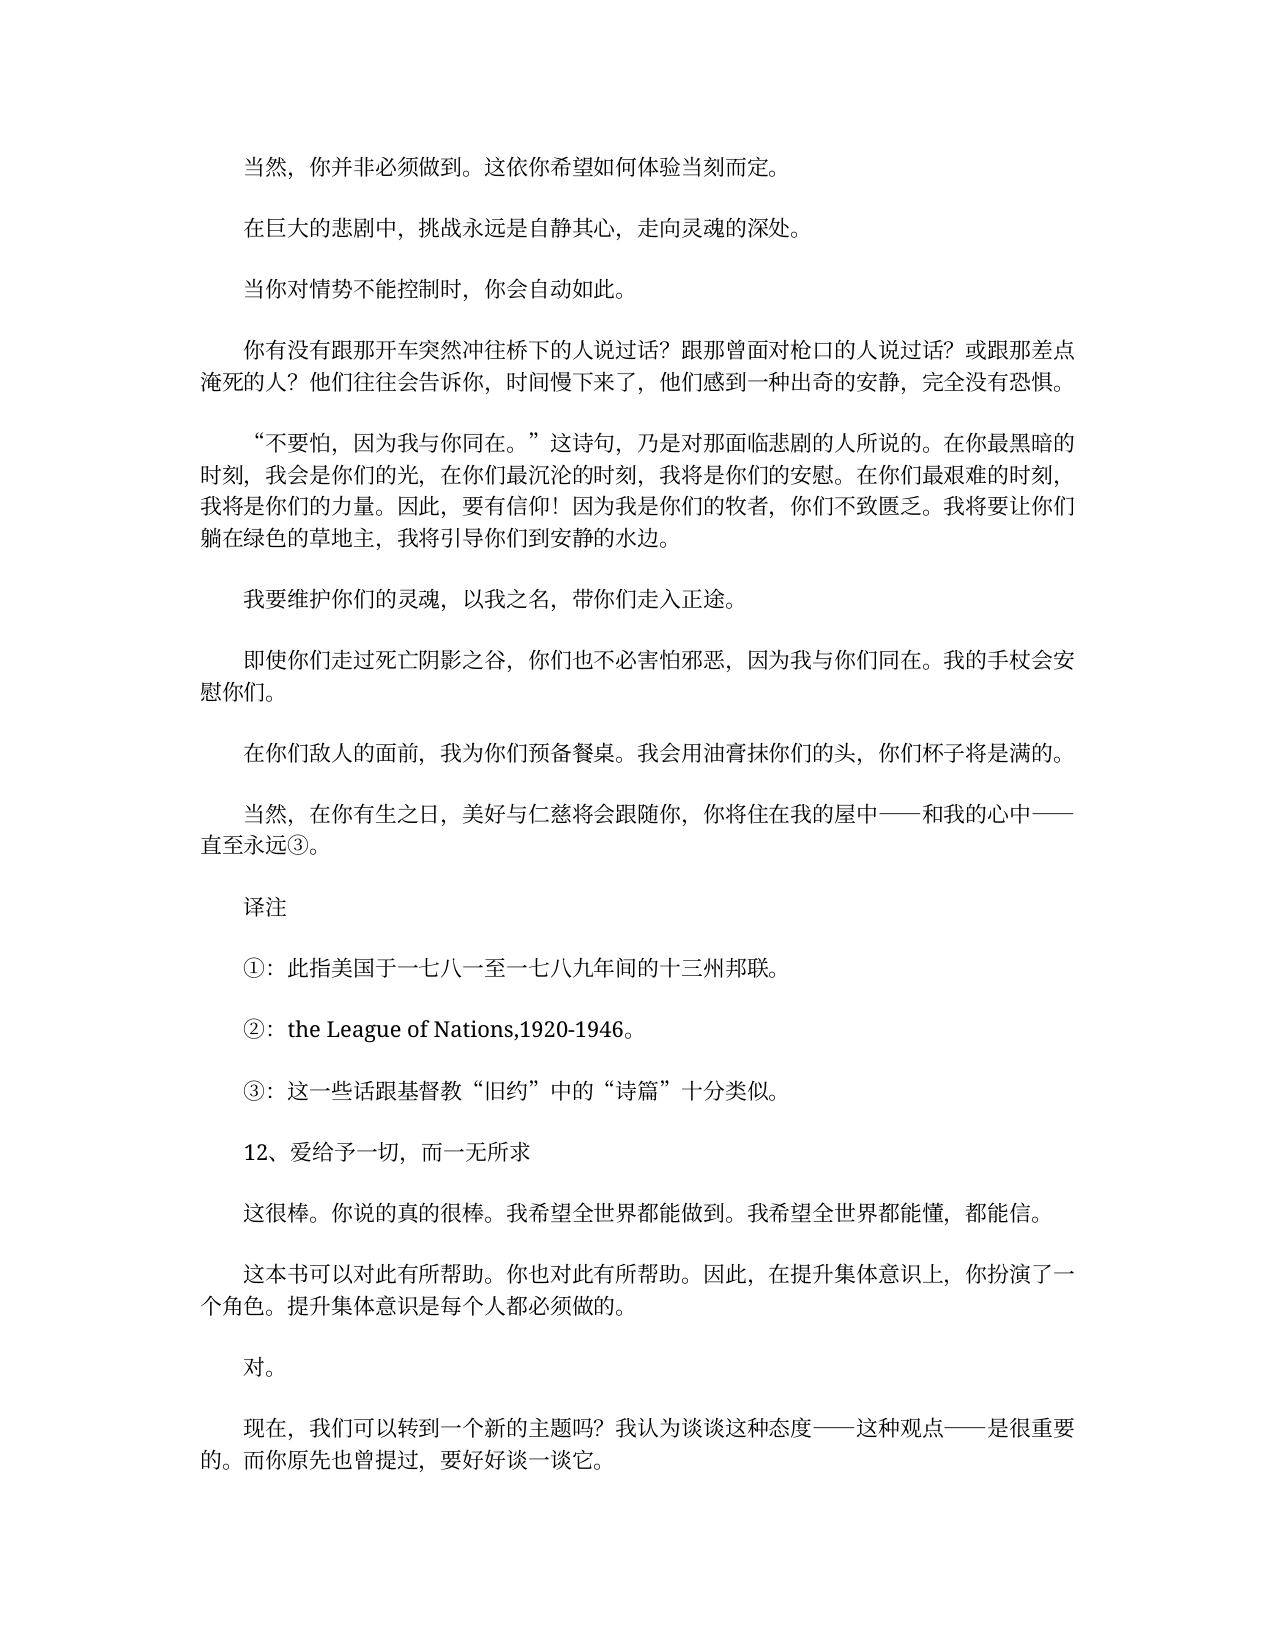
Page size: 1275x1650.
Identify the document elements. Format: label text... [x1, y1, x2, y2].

text 在巨大的悲剧中，挑战永远是自静其心，走向灵魂的深处。 [200, 211, 1075, 243]
text ②：the League of Nations,1920-1946。 [200, 1012, 1075, 1044]
text 即使你们走过死亡阴影之谷，你们也不必害怕邪恶，因为我与你们同在。我的手杖会安慰你们。 [200, 643, 1075, 706]
text 当你对情势不能控制时，你会自动如此。 [200, 272, 1075, 304]
text 当然，你并非必须做到。这依你希望如何体验当刻而定。 [200, 150, 1075, 181]
text ③：这一些话跟基督教“旧约”中的“诗篇”十分类似。 [200, 1074, 1075, 1105]
text 对。 [200, 1350, 1075, 1382]
text 当然，在你有生之日，美好与仁慈将会跟随你，你将住在我的屋中——和我的心中——直至永远③。 [200, 797, 1075, 860]
text 你有没有跟那开车突然冲往桥下的人说过话？跟那曾面对枪口的人说过话？或跟那差点淹死的人？他们往往会告诉你，时间慢下来了，他们感到一种出奇的安静，完全没有恐惧。 [200, 334, 1075, 397]
text 译注 [200, 890, 1075, 921]
text 这很棒。你说的真的很棒。我希望全世界都能做到。我希望全世界都能懂，都能信。 [200, 1196, 1075, 1228]
text 我要维护你们的灵魂，以我之名，带你们走入正途。 [200, 582, 1075, 613]
text 12、爱给予一切，而一无所求 [200, 1135, 1075, 1167]
text ①：此指美国于一七八一至一七八九年间的十三州邦联。 [200, 951, 1075, 983]
text 这本书可以对此有所帮助。你也对此有所帮助。因此，在提升集体意识上，你扮演了一个角色。提升集体意识是每个人都必须做的。 [200, 1258, 1075, 1321]
text “不要怕，因为我与你同在。”这诗句，乃是对那面临悲剧的人所说的。在你最黑暗的时刻，我会是你们的光，在你们最沉沦的时刻，我将是你们的安慰。在你们最艰难的时刻，我将是你们的力量。因此，要有信仰！因为我是你们的牧者，你们不致匮乏。我将要让你们躺在绿色的草地主，我将引导你们到安静的水边。 [200, 426, 1075, 552]
text 现在，我们可以转到一个新的主题吗？我认为谈谈这种态度——这种观点——是很重要的。而你原先也曾提过，要好好谈一谈它。 [200, 1412, 1075, 1474]
text 在你们敌人的面前，我为你们预备餐桌。我会用油膏抹你们的头，你们杯子将是满的。 [200, 736, 1075, 767]
